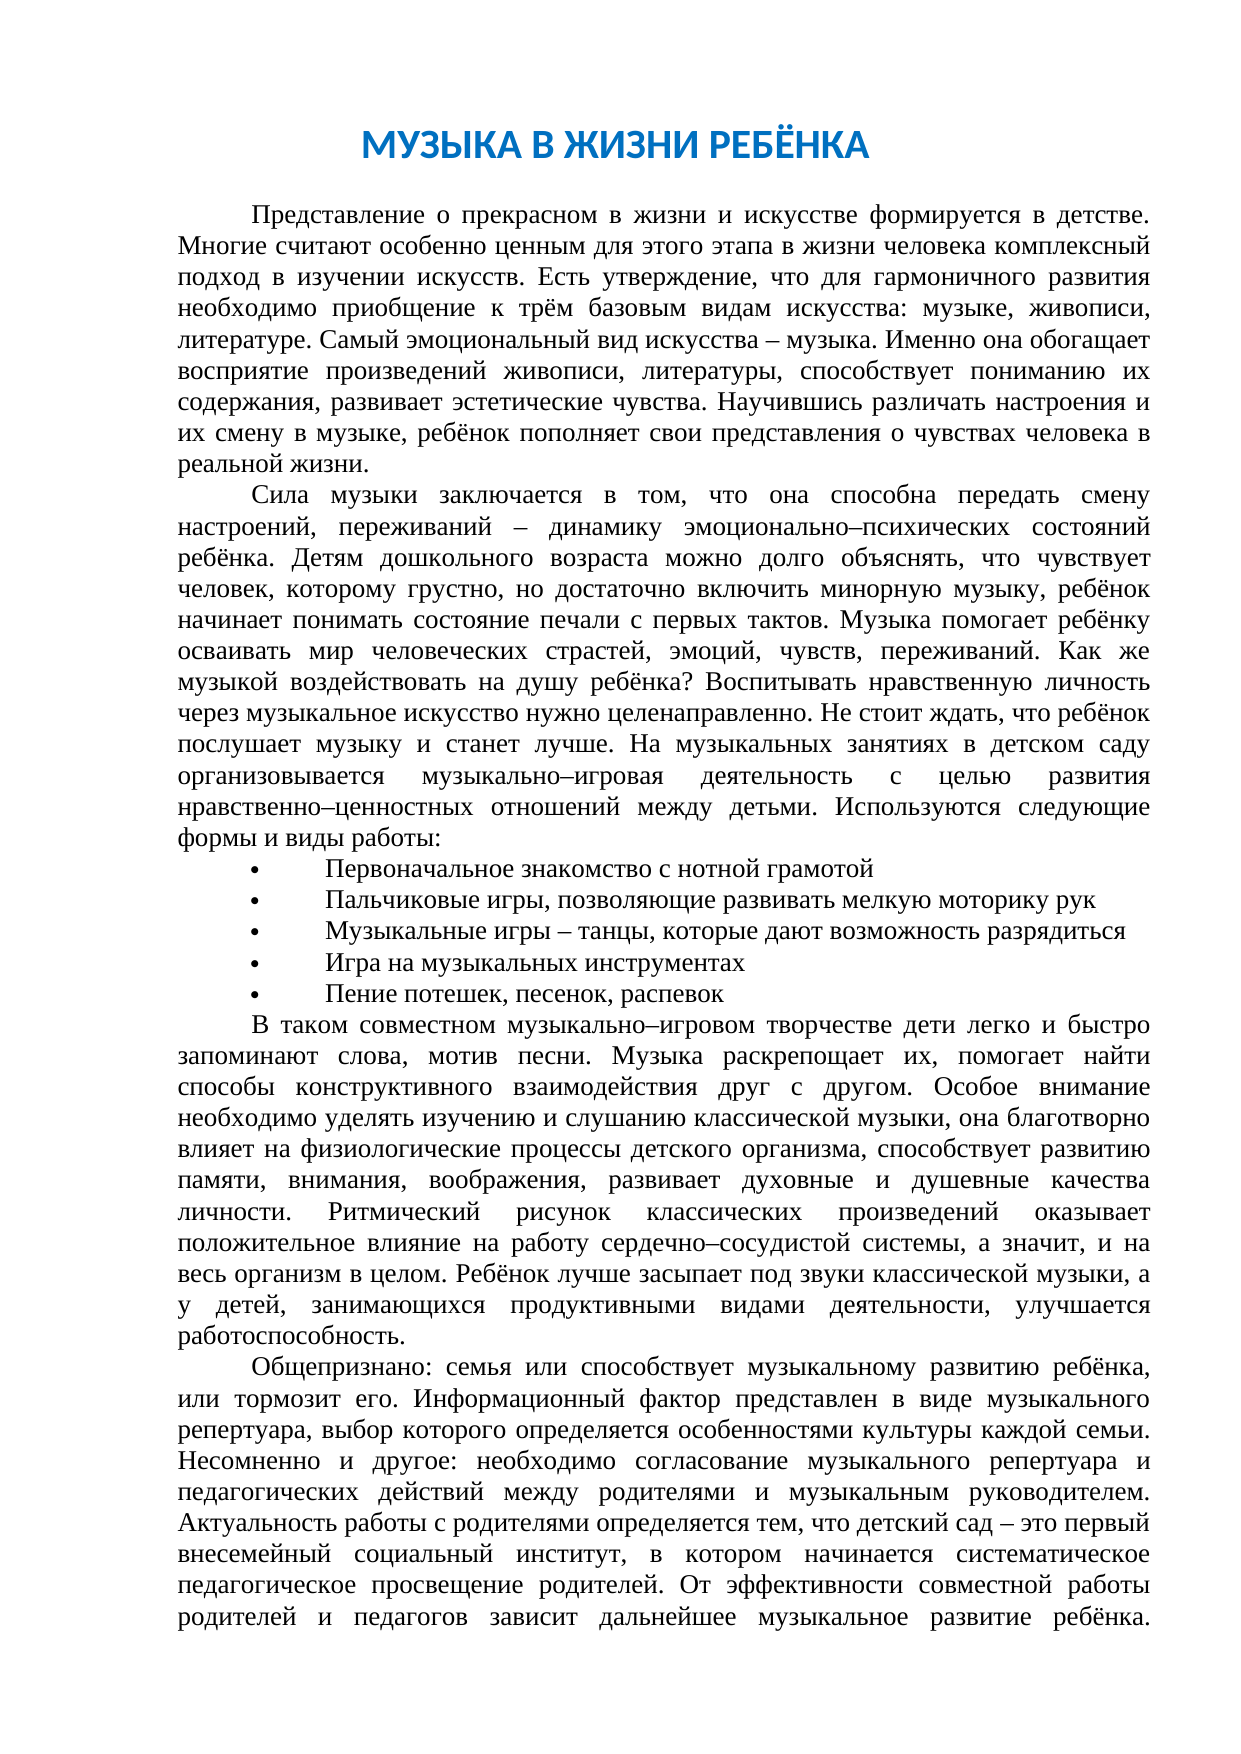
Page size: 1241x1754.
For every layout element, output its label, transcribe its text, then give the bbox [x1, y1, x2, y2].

list Музыкальные игры – танцы, которые дают возможность разрядиться [251, 914, 1152, 946]
text Сила музыки заключается в том, что она способна передать смену настроений, переживаний – динамику эмоционально–психических состояний ребёнка. Детям дошкольного возраста можно долго объяснять, что чувствует человек, которому грустно, но достаточно включить минорную музыку, ребёнок начинает понимать состояние печали с первых тактов. Музыка помогает ребёнку осваивать мир человеческих страстей, эмоций, чувств, переживаний. Как же музыкой воздействовать на душу ребёнка? Воспитывать нравственную личность через музыкальное искусство нужно целенаправленно. Не стоит ждать, что ребёнок послушает музыку и станет лучше. На музыкальных занятиях в детском саду организовывается музыкально–игровая деятельность с целью развития нравственно–ценностных отношений между детьми. Используются следующие формы и виды работы: [177, 478, 1152, 852]
text МУЗЫКА В ЖИЗНИ РЕБЁНКА [177, 118, 1152, 169]
list Пальчиковые игры, позволяющие развивать мелкую моторику рук [251, 883, 1152, 914]
list Игра на музыкальных инструментах [251, 946, 1152, 977]
list Пение потешек, песенок, распевок [251, 977, 1152, 1008]
text Представление о прекрасном в жизни и искусстве формируется в детстве. Многие считают особенно ценным для этого этапа в жизни человека комплексный подход в изучении искусств. Есть утверждение, что для гармоничного развития необходимо приобщение к трём базовым видам искусства: музыке, живописи, литературе. Самый эмоциональный вид искусства – музыка. Именно она обогащает восприятие произведений живописи, литературы, способствует пониманию их содержания, развивает эстетические чувства. Научившись различать настроения и их смену в музыке, ребёнок пополняет свои представления о чувствах человека в реальной жизни. [177, 198, 1152, 478]
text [177, 1351, 1152, 1631]
list Первоначальное знакомство с нотной грамотой [251, 852, 1152, 883]
text В таком совместном музыкально–игровом творчестве дети легко и быстро запоминают слова, мотив песни. Музыка раскрепощает их, помогает найти способы конструктивного взаимодействия друг с другом. Особое внимание необходимо уделять изучению и слушанию классической музыки, она благотворно влияет на физиологические процессы детского организма, способствует развитию памяти, внимания, воображения, развивает духовные и душевные качества личности. Ритмический рисунок классических произведений оказывает положительное влияние на работу сердечно–сосудистой системы, а значит, и на весь организм в целом. Ребёнок лучше засыпает под звуки классической музыки, а у детей, занимающихся продуктивными видами деятельности, улучшается работоспособность. [177, 1008, 1152, 1351]
